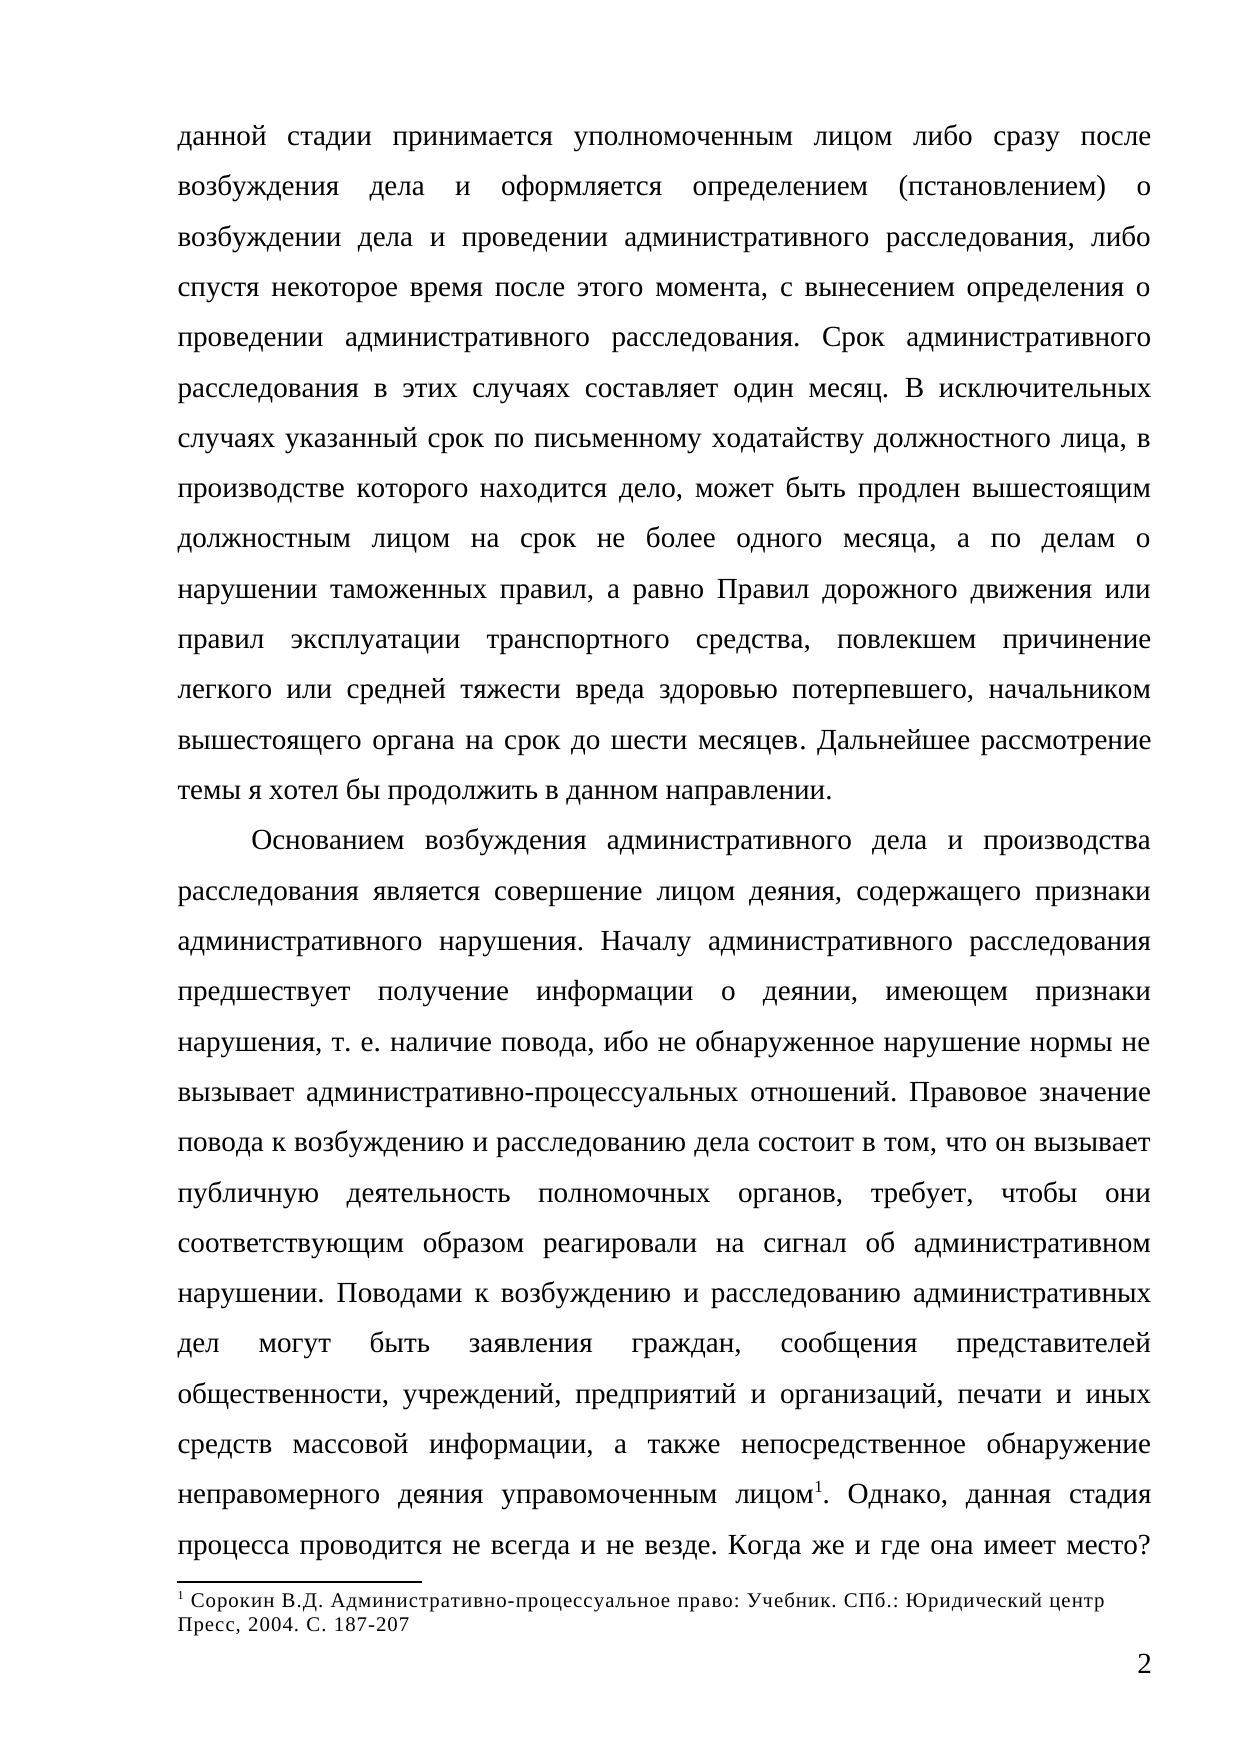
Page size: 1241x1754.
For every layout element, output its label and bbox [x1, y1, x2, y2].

text [177, 822, 1152, 1560]
text [177, 118, 1152, 806]
